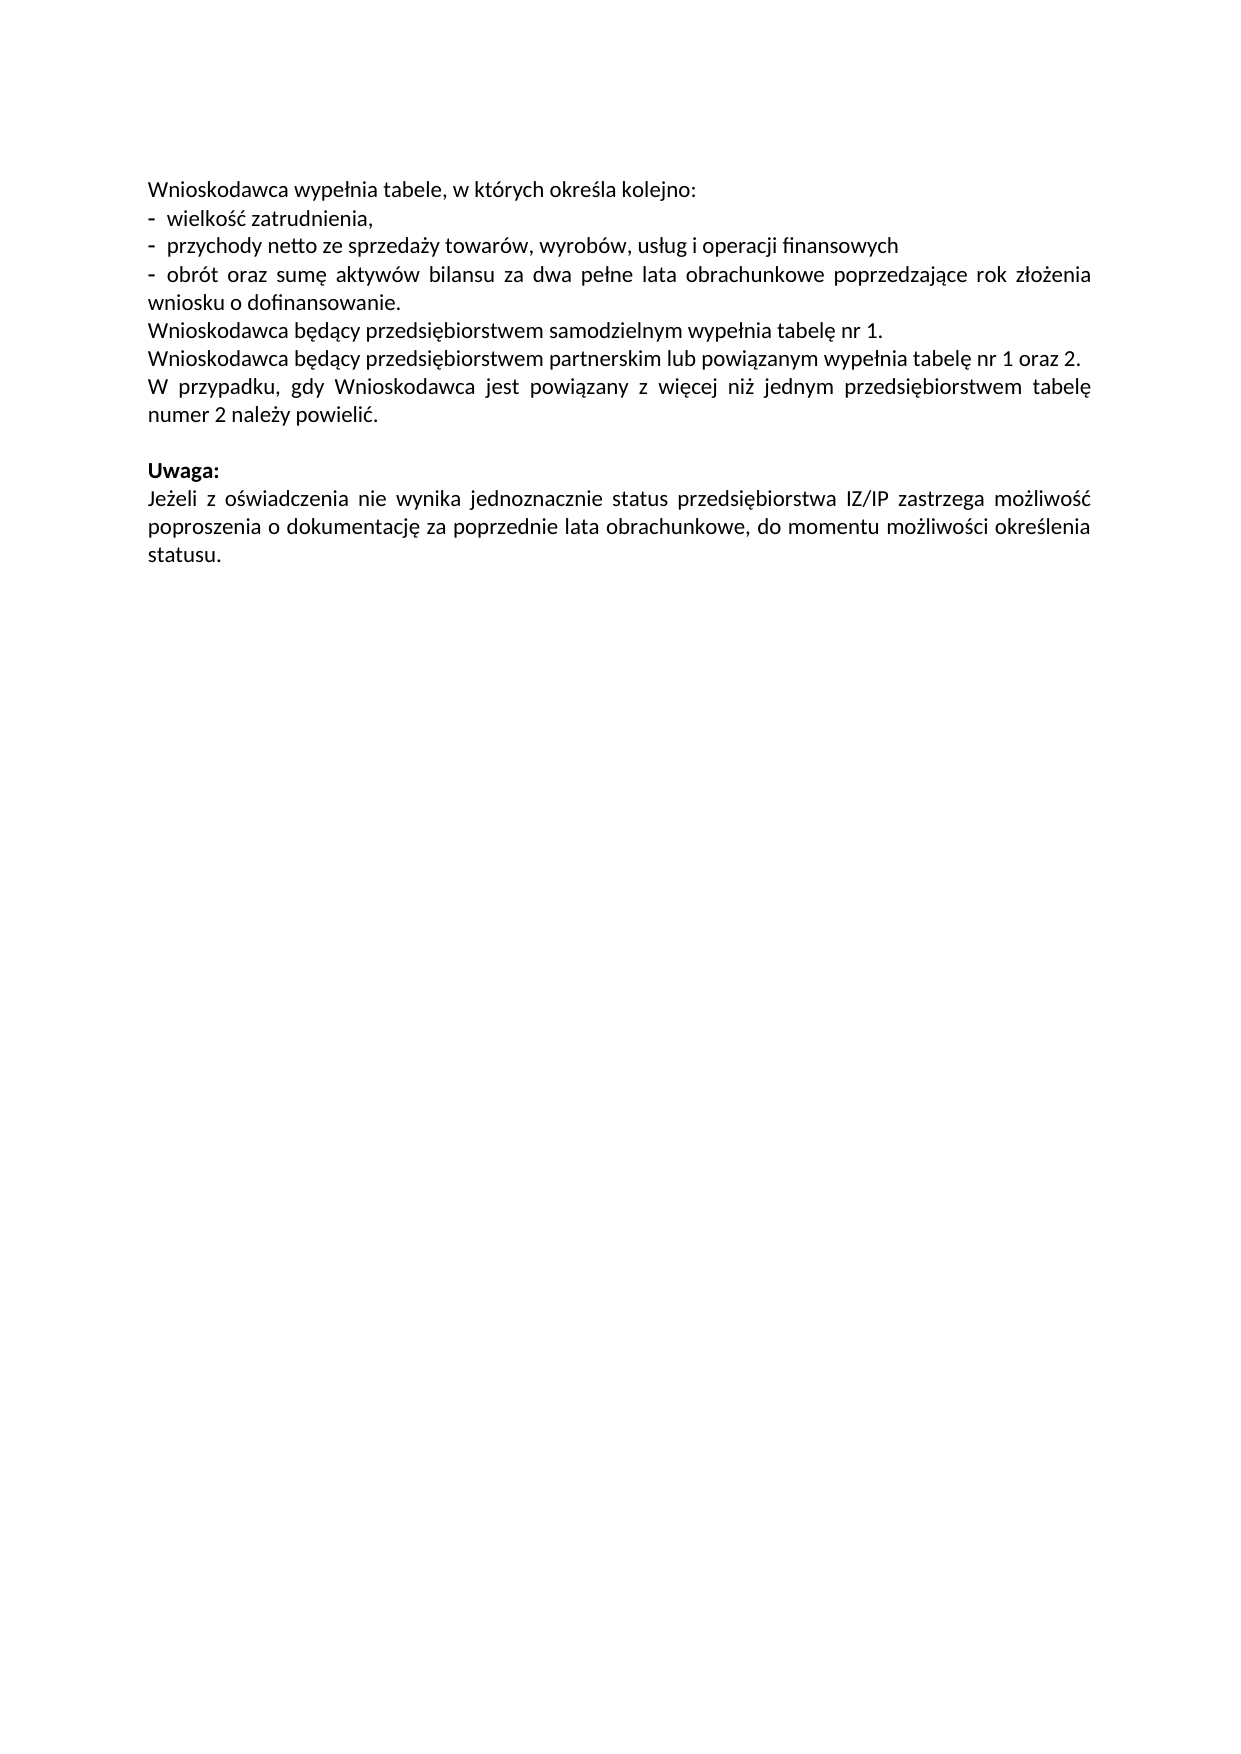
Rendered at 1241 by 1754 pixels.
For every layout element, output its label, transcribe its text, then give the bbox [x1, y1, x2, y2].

text obrót oraz sumę aktywów bilansu za dwa pełne lata obrachunkowe poprzedzające rok złożenia wniosku o dofinansowanie. [148, 260, 1093, 316]
text Jeżeli z oświadczenia nie wynika jednoznacznie status przedsiębiorstwa IZ/IP zastrzega możliwość poproszenia o dokumentację za poprzednie lata obrachunkowe, do momentu możliwości określenia statusu. [148, 484, 1093, 568]
text Wnioskodawca będący przedsiębiorstwem samodzielnym wypełnia tabelę nr 1. [148, 316, 1093, 344]
text Wnioskodawca będący przedsiębiorstwem partnerskim lub powiązanym wypełnia tabelę nr 1 oraz 2. [148, 344, 1093, 372]
text wielkość zatrudnienia, [148, 204, 1093, 232]
text Wnioskodawca wypełnia tabele, w których określa kolejno: [148, 176, 1093, 204]
text przychody netto ze sprzedaży towarów, wyrobów, usług i operacji finansowych [148, 232, 1093, 260]
text W przypadku, gdy Wnioskodawca jest powiązany z więcej niż jednym przedsiębiorstwem tabelę numer 2 należy powielić. [148, 372, 1093, 428]
text Uwaga: [148, 456, 1093, 484]
